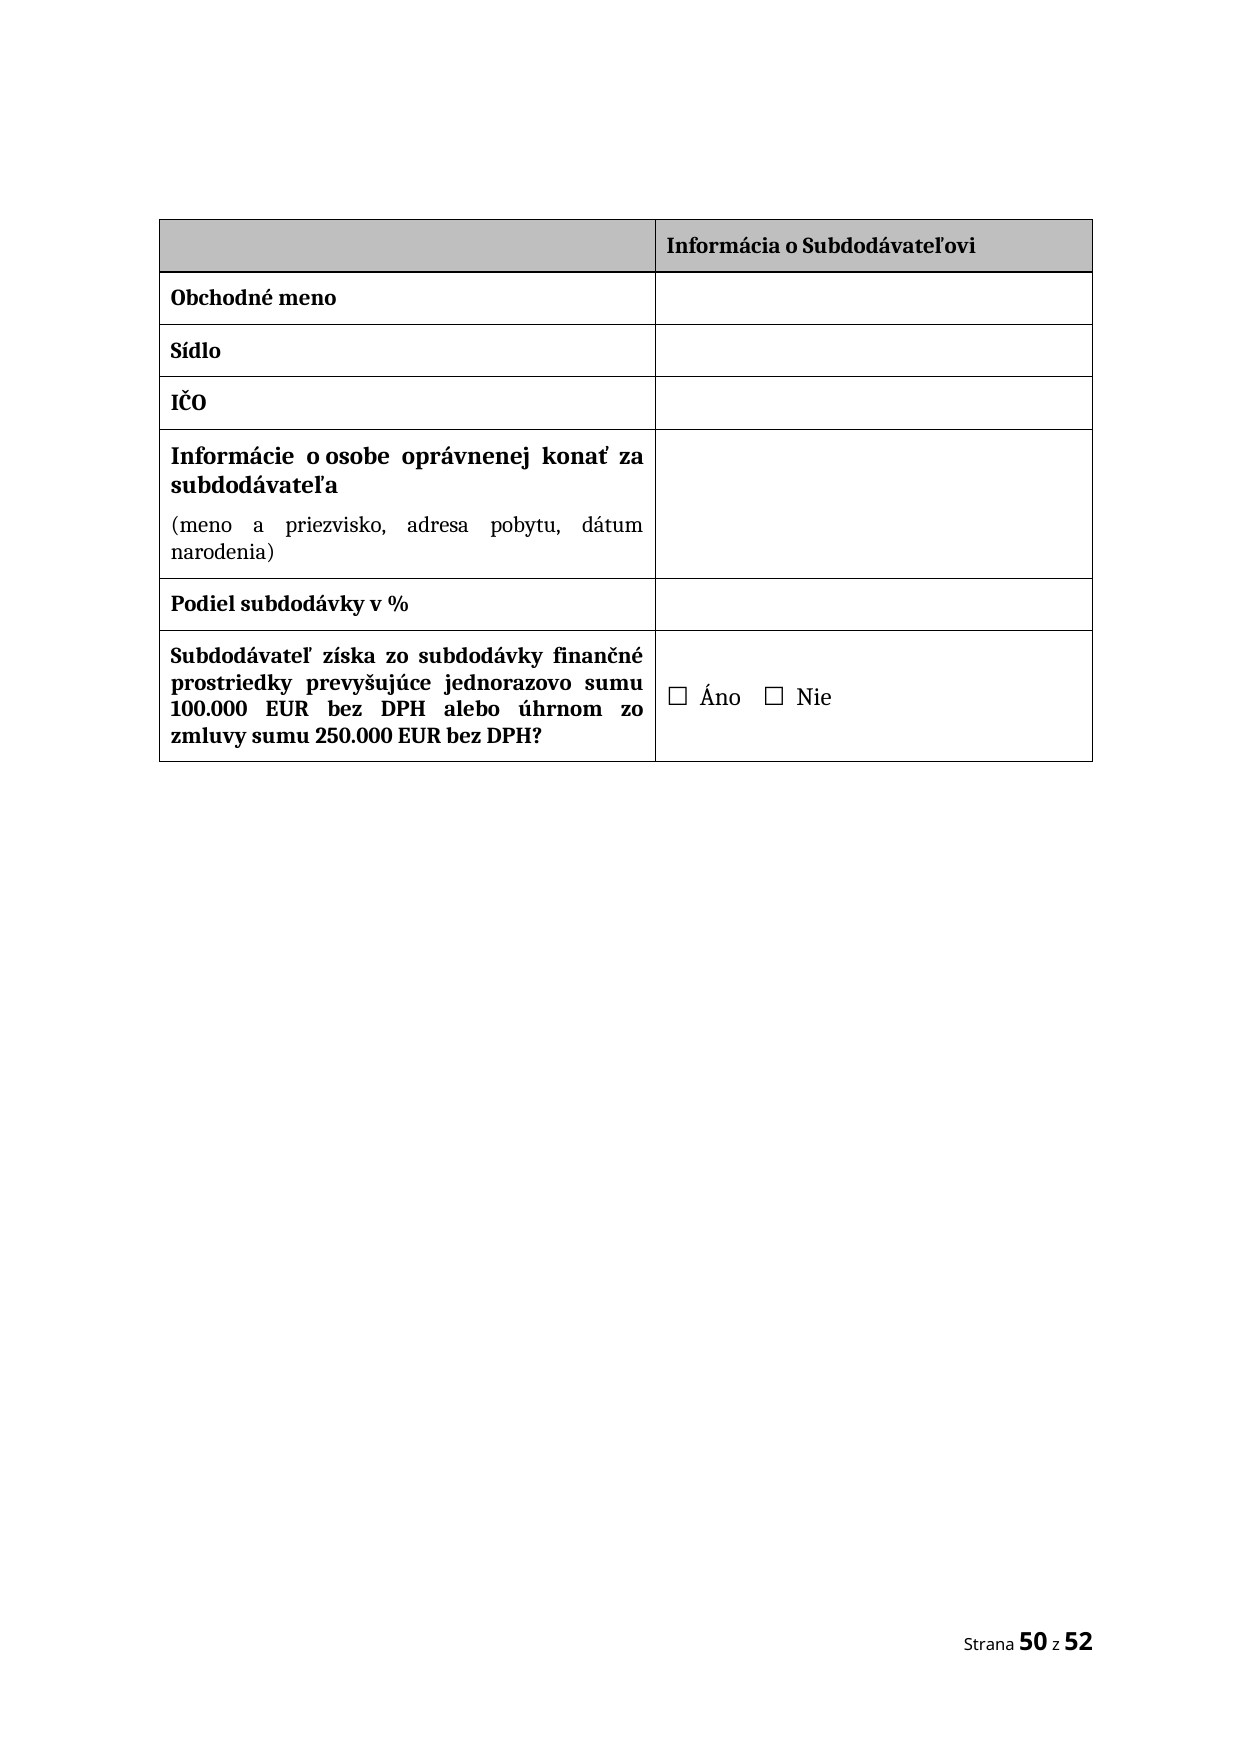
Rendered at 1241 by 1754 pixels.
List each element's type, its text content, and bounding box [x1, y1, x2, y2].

table_cell [656, 325, 1092, 376]
table_cell Informácie o osobe oprávnenej konať za subdodávateľa (meno a priezvisko, adresa pobytu, dátum narodenia) [160, 430, 655, 577]
table_cell IČO [160, 377, 655, 429]
table_cell Áno Nie [656, 631, 1092, 761]
table_header [160, 220, 655, 271]
table_cell Podiel subdodávky v % [160, 579, 655, 630]
table_cell [656, 273, 1092, 324]
table_header Informácia o Subdodávateľovi [656, 220, 1092, 271]
table_cell Sídlo [160, 325, 655, 376]
table_cell [656, 579, 1092, 630]
table_cell Subdodávateľ získa zo subdodávky finančné prostriedky prevyšujúce jednorazovo sumu 100.000 EUR bez DPH alebo úhrnom zo zmluvy sumu 250.000 EUR bez DPH? [160, 631, 655, 761]
table_cell [656, 377, 1092, 429]
table_cell [656, 430, 1092, 577]
table_cell Obchodné meno [160, 273, 655, 324]
